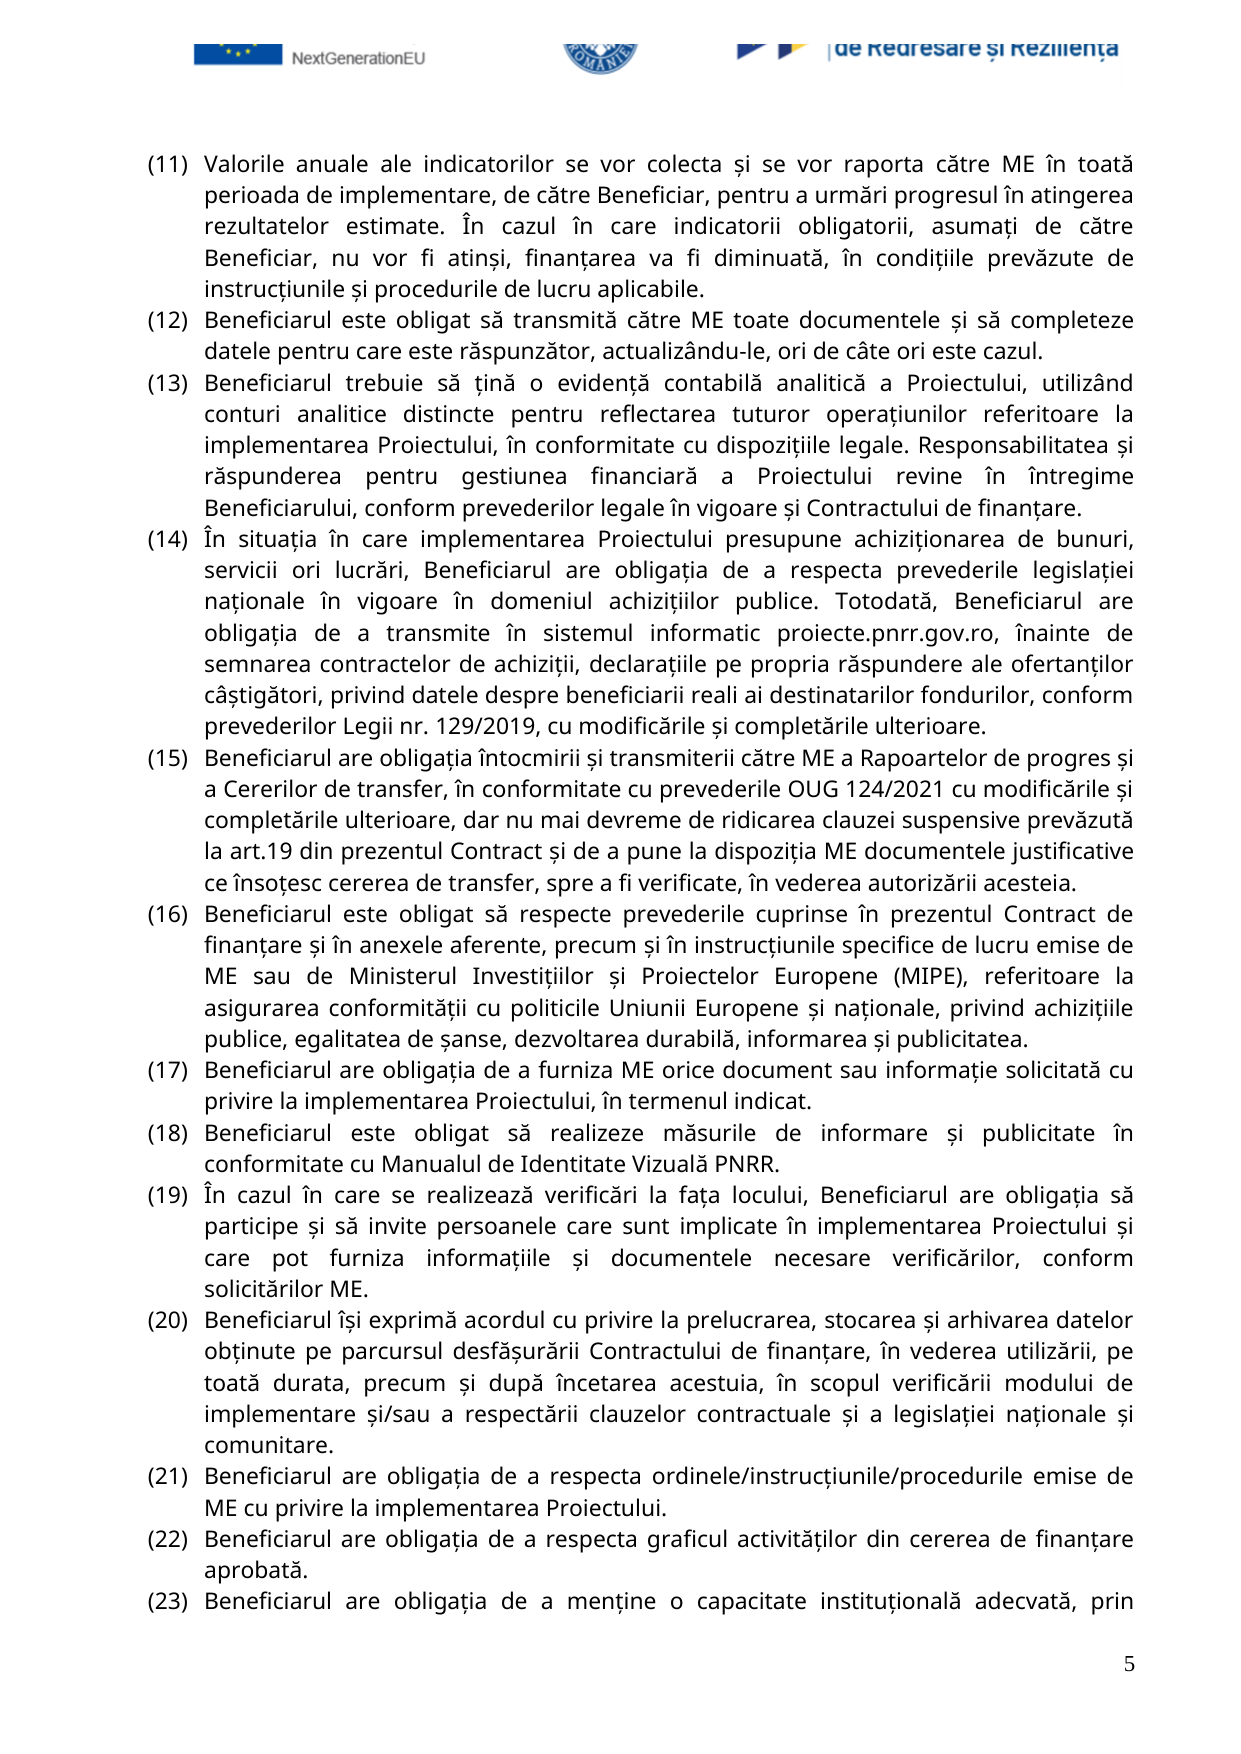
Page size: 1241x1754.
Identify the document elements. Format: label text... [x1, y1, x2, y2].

picture [147, 44, 1123, 91]
list Beneficiarul are obligația de a furniza ME orice document sau informație solicitată cu privire la implementarea Proiectului, în termenul indicat. [148, 1054, 1135, 1116]
list Beneficiarul este obligat să respecte prevederile cuprinse în prezentul Contract de finanțare și în anexele aferente, precum și în instrucțiunile specifice de lucru emise de ME sau de Ministerul Investițiilor și Proiectelor Europene (MIPE), referitoare la asigurarea conformității cu politicile Uniunii Europene și naționale, privind achizițiile publice, egalitatea de șanse, dezvoltarea durabilă, informarea și publicitatea. [148, 898, 1135, 1054]
list Valorile anuale ale indicatorilor se vor colecta și se vor raporta către ME în toată perioada de implementare, de către Beneficiar, pentru a urmări progresul în atingerea rezultatelor estimate. În cazul în care indicatorii obligatorii, asumați de către Beneficiar, nu vor fi atinși, finanțarea va fi diminuată, în condițiile prevăzute de instrucțiunile și procedurile de lucru aplicabile. [148, 148, 1135, 304]
list Beneficiarul are obligația de a respecta ordinele/instrucțiunile/procedurile emise de ME cu privire la implementarea Proiectului. [148, 1460, 1135, 1523]
list Beneficiarul este obligat să transmită către ME toate documentele şi să completeze datele pentru care este răspunzător, actualizându-le, ori de câte ori este cazul. [148, 304, 1135, 366]
list În cazul în care se realizează verificări la fața locului, Beneficiarul are obligația să participe și să invite persoanele care sunt implicate în implementarea Proiectului și care pot furniza informațiile și documentele necesare verificărilor, conform solicitărilor ME. [148, 1179, 1135, 1304]
list Beneficiarul este obligat să realizeze măsurile de informare și publicitate în conformitate cu Manualul de Identitate Vizuală PNRR. [148, 1116, 1135, 1179]
list În situația în care implementarea Proiectului presupune achiziționarea de bunuri, servicii ori lucrări, Beneficiarul are obligația de a respecta prevederile legislației naționale în vigoare în domeniul achizițiilor publice. Totodată, Beneficiarul are obligația de a transmite în sistemul informatic proiecte.pnrr.gov.ro, înainte de semnarea contractelor de achiziții, declarațiile pe propria răspundere ale ofertanților câștigători, privind datele despre beneficiarii reali ai destinatarilor fondurilor, conform prevederilor Legii nr. 129/2019, cu modificările și completările ulterioare. [148, 523, 1135, 741]
list Beneficiarul trebuie să țină o evidență contabilă analitică a Proiectului, utilizând conturi analitice distincte pentru reflectarea tuturor operațiunilor referitoare la implementarea Proiectului, în conformitate cu dispozițiile legale. Responsabilitatea și răspunderea pentru gestiunea financiară a Proiectului revine în întregime Beneficiarului, conform prevederilor legale în vigoare și Contractului de finanțare. [148, 366, 1135, 523]
list Beneficiarul are obligația întocmirii și transmiterii către ME a Rapoartelor de progres și a Cererilor de transfer, în conformitate cu prevederile OUG 124/2021 cu modificările și completările ulterioare, dar nu mai devreme de ridicarea clauzei suspensive prevăzută la art.19 din prezentul Contract și de a pune la dispoziția ME documentele justificative ce însoțesc cererea de transfer, spre a fi verificate, în vederea autorizării acesteia. [148, 741, 1135, 898]
list Beneficiarul își exprimă acordul cu privire la prelucrarea, stocarea și arhivarea datelor obținute pe parcursul desfășurării Contractului de finanțare, în vederea utilizării, pe toată durata, precum și după încetarea acestuia, în scopul verificării modului de implementare și/sau a respectării clauzelor contractuale și a legislației naționale și comunitare. [148, 1304, 1135, 1460]
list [148, 1585, 1135, 1616]
list Beneficiarul are obligația de a respecta graficul activităților din cererea de finanțare aprobată. [148, 1523, 1135, 1585]
